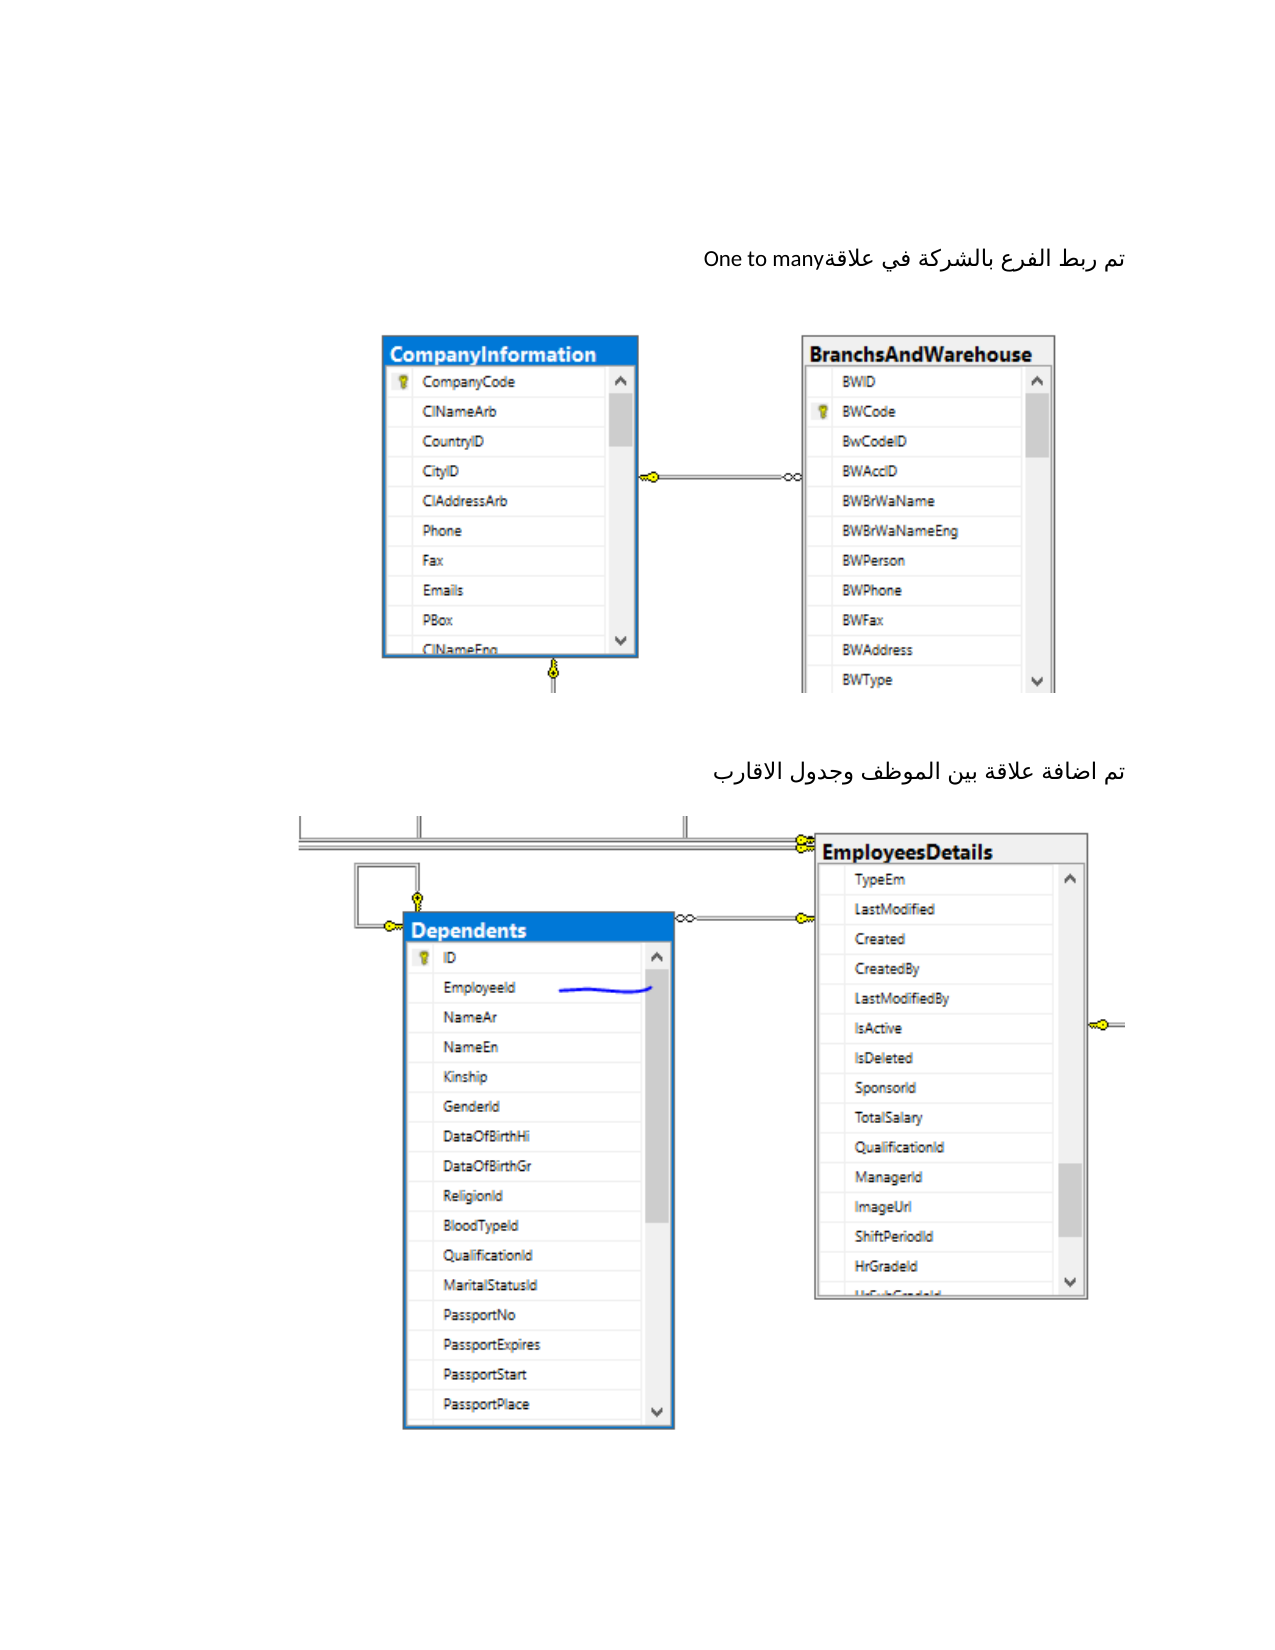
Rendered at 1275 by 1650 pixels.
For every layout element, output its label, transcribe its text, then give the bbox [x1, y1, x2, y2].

picture [343, 290, 1125, 693]
picture [298, 816, 1125, 1455]
text One to manyتم ربط الفرع بالشركة في علاقة [150, 244, 1125, 272]
